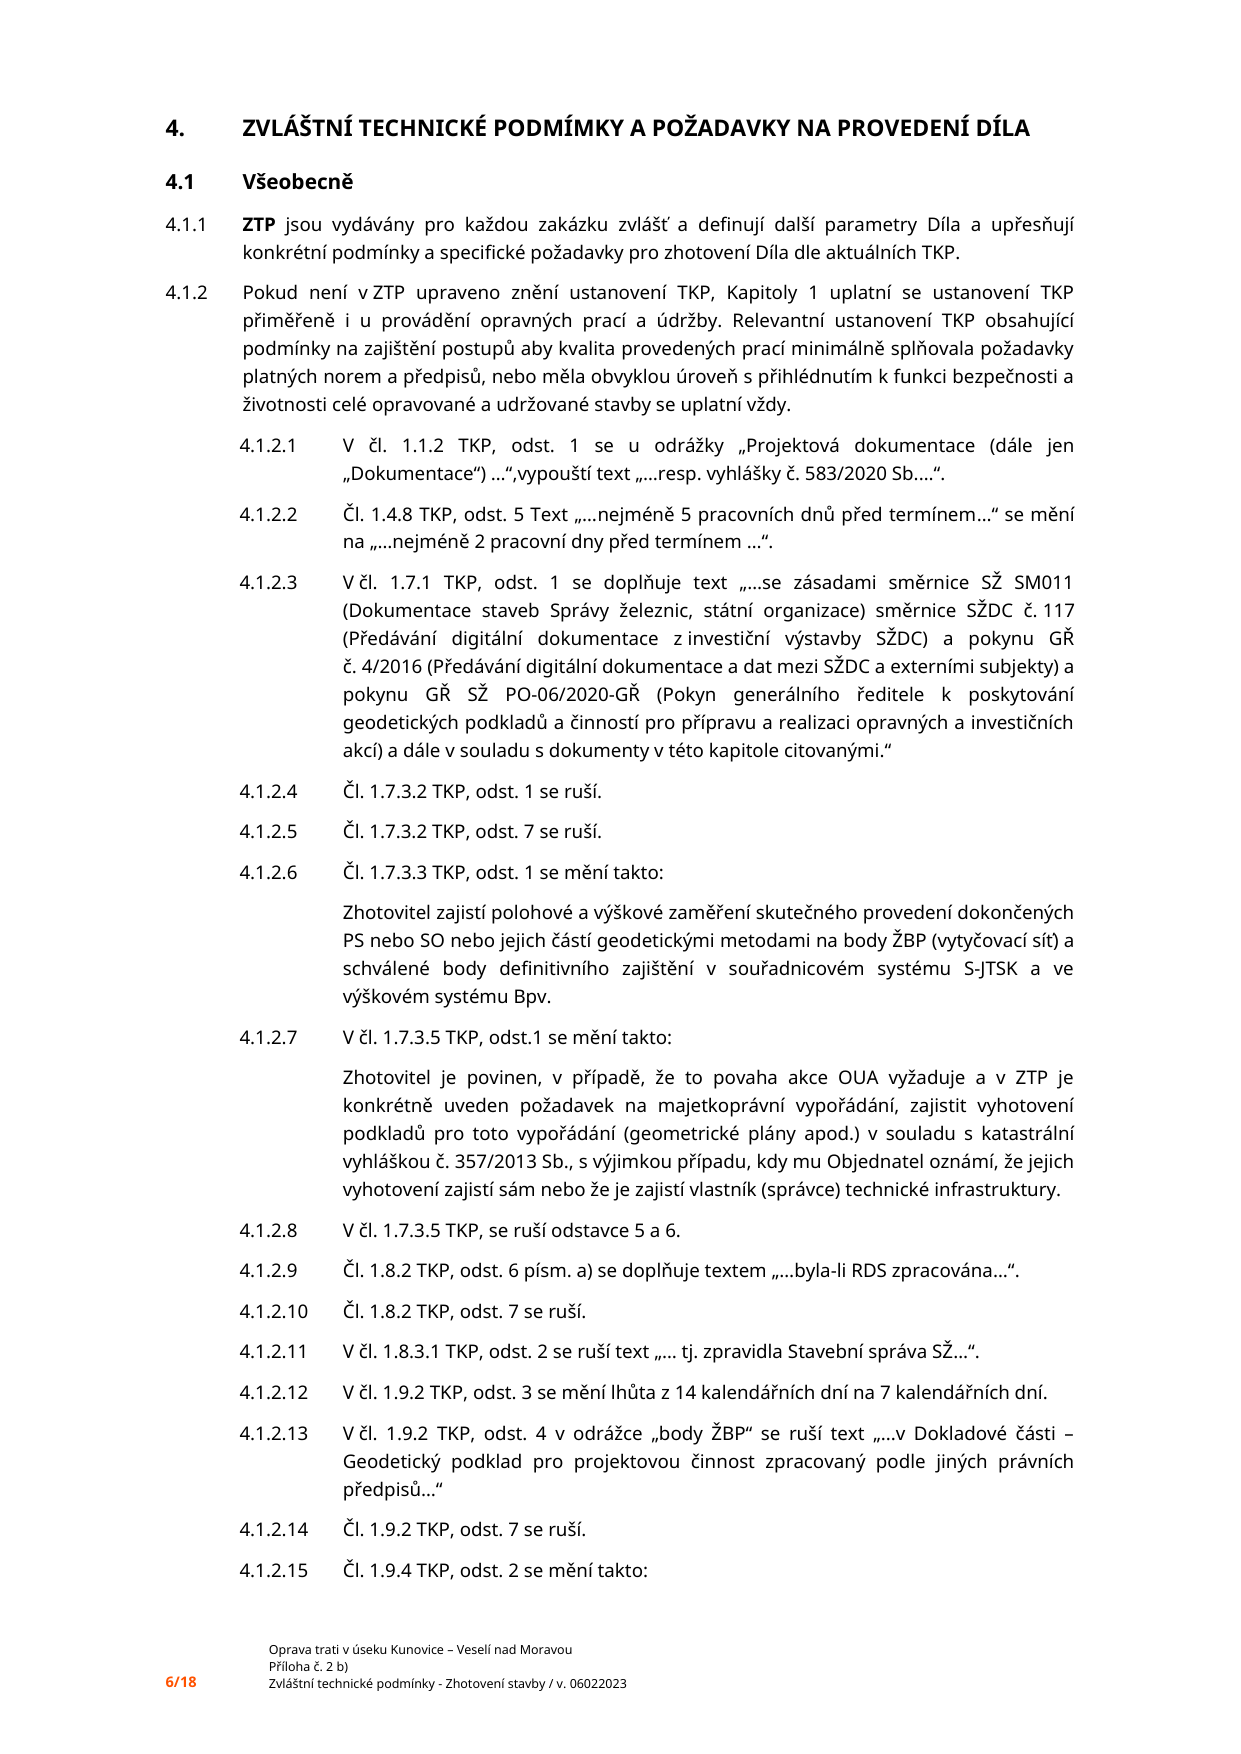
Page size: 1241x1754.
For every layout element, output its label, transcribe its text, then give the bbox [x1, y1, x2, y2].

text ZTP jsou vydávány pro každou zakázku zvlášť a definují další parametry Díla a upřesňují konkrétní podmínky a specifické požadavky pro zhotovení Díla dle aktuálních TKP. [165, 211, 1075, 265]
list Zhotovitel je povinen, v případě, že to povaha akce OUA vyžaduje a v ZTP je konkrétně uveden požadavek na majetkoprávní vypořádání, zajistit vyhotovení podkladů pro toto vypořádání (geometrické plány apod.) v souladu s katastrální vyhláškou č. 357/2013 Sb., s výjimkou případu, kdy mu Objednatel oznámí, že jejich vyhotovení zajistí sám nebo že je zajistí vlastník (správce) technické infrastruktury. [343, 1065, 1075, 1202]
text Čl. 1.9.2 TKP, odst. 7 se ruší. [239, 1516, 1075, 1542]
text Zvláštní TECHNICKÉ podmímky a požadavky na PROVEDENÍ DÍLA [165, 112, 1075, 143]
text V čl. 1.1.2 TKP, odst. 1 se u odrážky „Projektová dokumentace (dále jen „Dokumentace“) …“,vypouští text „…resp. vyhlášky č. 583/2020 Sb.…“. [239, 432, 1075, 486]
text Pokud není v ZTP upraveno znění ustanovení TKP, Kapitoly 1 uplatní se ustanovení TKP přiměřeně i u provádění opravných prací a údržby. Relevantní ustanovení TKP obsahující podmínky na zajištění postupů aby kvalita provedených prací minimálně splňovala požadavky platných norem a předpisů, nebo měla obvyklou úroveň s přihlédnutím k funkci bezpečnosti a životnosti celé opravované a udržované stavby se uplatní vždy. [165, 280, 1075, 417]
text Čl. 1.7.3.3 TKP, odst. 1 se mění takto: [239, 859, 1075, 884]
text Čl. 1.8.2 TKP, odst. 7 se ruší. [239, 1298, 1075, 1324]
text Čl. 1.8.2 TKP, odst. 6 písm. a) se doplňuje textem „…byla-li RDS zpracována…“. [239, 1258, 1075, 1283]
text V čl. 1.7.3.5 TKP, se ruší odstavce 5 a 6. [239, 1217, 1075, 1243]
text V čl. 1.8.3.1 TKP, odst. 2 se ruší text „… tj. zpravidla Stavební správa SŽ…“. [239, 1339, 1075, 1364]
text V čl. 1.7.1 TKP, odst. 1 se doplňuje text „…se zásadami směrnice SŽ SM011 (Dokumentace staveb Správy železnic, státní organizace) směrnice SŽDC č. 117 (Předávání digitální dokumentace z investiční výstavby SŽDC) a pokynu GŘ č. 4/2016 (Předávání digitální dokumentace a dat mezi SŽDC a externími subjekty) a pokynu GŘ SŽ PO-06/2020-GŘ (Pokyn generálního ředitele k poskytování geodetických podkladů a činností pro přípravu a realizaci opravných a investičních akcí) a dále v souladu s dokumenty v této kapitole citovanými.“ [239, 569, 1075, 763]
text Čl. 1.9.4 TKP, odst. 2 se mění takto: [239, 1557, 1075, 1582]
text V čl. 1.9.2 TKP, odst. 3 se mění lhůta z 14 kalendářních dní na 7 kalendářních dní. [239, 1379, 1075, 1405]
text V čl. 1.9.2 TKP, odst. 4 v odrážce „body ŽBP“ se ruší text „...v Dokladové části – Geodetický podklad pro projektovou činnost zpracovaný podle jiných právních předpisů…“ [239, 1420, 1075, 1501]
text V čl. 1.7.3.5 TKP, odst.1 se mění takto: [239, 1024, 1075, 1050]
list Zhotovitel zajistí polohové a výškové zaměření skutečného provedení dokončených PS nebo SO nebo jejich částí geodetickými metodami na body ŽBP (vytyčovací síť) a schválené body definitivního zajištění v souřadnicovém systému S-JTSK a ve výškovém systému Bpv. [343, 899, 1075, 1009]
text Čl. 1.7.3.2 TKP, odst. 1 se ruší. [239, 778, 1075, 803]
text Čl. 1.4.8 TKP, odst. 5 Text „…nejméně 5 pracovních dnů před termínem…“ se mění na „…nejméně 2 pracovní dny před termínem …“. [239, 501, 1075, 554]
text Čl. 1.7.3.2 TKP, odst. 7 se ruší. [239, 818, 1075, 844]
text Všeobecně [165, 167, 1075, 196]
